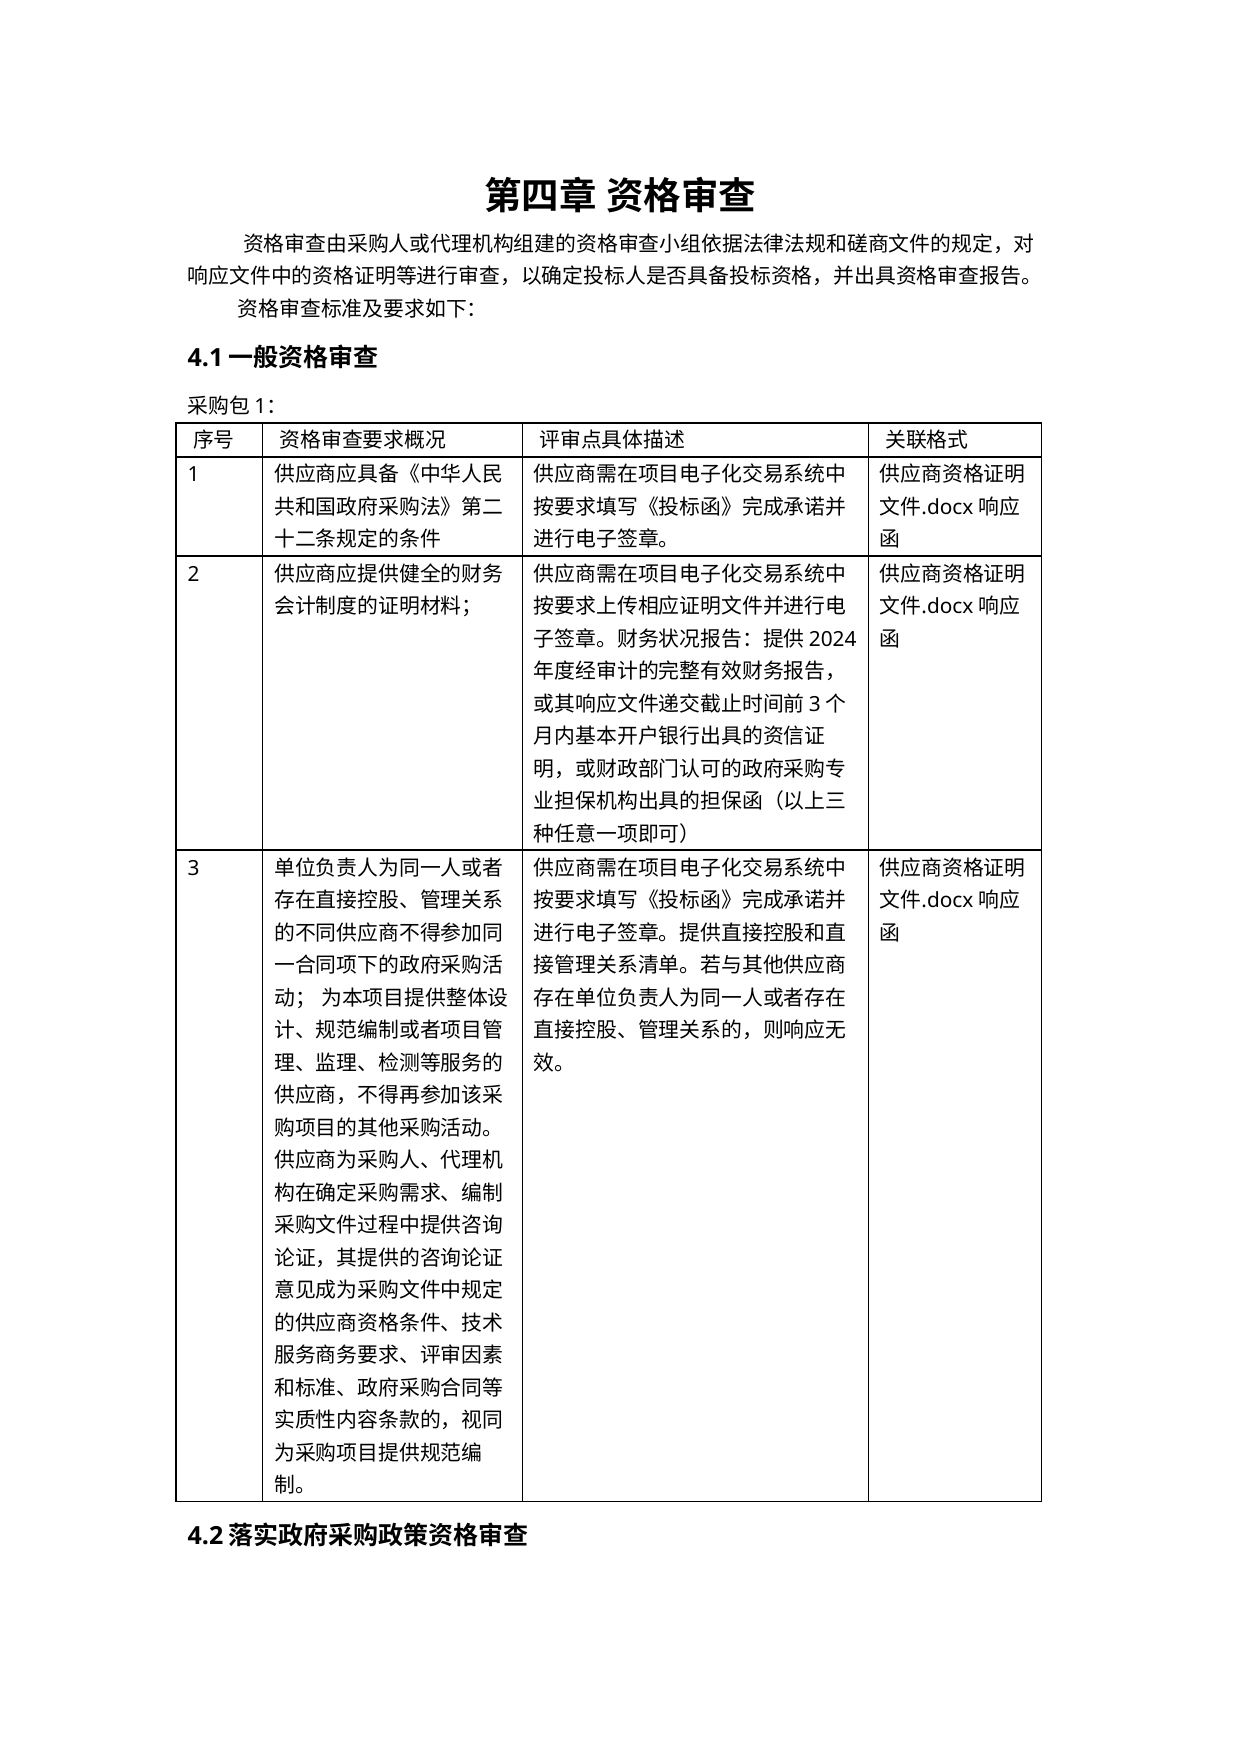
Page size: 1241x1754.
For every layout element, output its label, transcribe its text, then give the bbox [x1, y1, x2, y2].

table_cell 1 [177, 458, 262, 555]
text 资格审查由采购人或代理机构组建的资格审查小组依据法律法规和磋商文件的规定，对响应文件中的资格证明等进行审查，以确定投标人是否具备投标资格，并出具资格审查报告。 [187, 227, 1053, 292]
table_cell 供应商资格证明文件.docx 响应函 [869, 557, 1041, 849]
text 4.1一般资格审查 [187, 324, 1053, 389]
table_header 关联格式 [869, 424, 1041, 456]
table_cell 供应商应具备《中华人民共和国政府采购法》第二十二条规定的条件 [263, 458, 522, 555]
table_cell 供应商资格证明文件.docx 响应函 [869, 851, 1041, 1501]
table_header 资格审查要求概况 [263, 424, 522, 456]
text 第四章 资格审查 [187, 162, 1053, 227]
table_cell 供应商需在项目电子化交易系统中按要求填写《投标函》完成承诺并进行电子签章。提供直接控股和直接管理关系清单。若与其他供应商存在单位负责人为同一人或者存在直接控股、管理关系的，则响应无效。 [523, 851, 868, 1501]
text 采购包1： [187, 389, 1053, 422]
table_cell 2 [177, 557, 262, 849]
table_cell 供应商需在项目电子化交易系统中按要求填写《投标函》完成承诺并进行电子签章。 [523, 458, 868, 555]
text 资格审查标准及要求如下： [187, 292, 1053, 324]
table_cell 供应商需在项目电子化交易系统中按要求上传相应证明文件并进行电子签章。财务状况报告：提供2024年度经审计的完整有效财务报告，或其响应文件递交截止时间前3个月内基本开户银行出具的资信证明，或财政部门认可的政府采购专业担保机构出具的担保函（以上三种任意一项即可） [523, 557, 868, 849]
table_cell 单位负责人为同一人或者存在直接控股、管理关系的不同供应商不得参加同一合同项下的政府采购活动； 为本项目提供整体设计、规范编制或者项目管理、监理、检测等服务的供应商，不得再参加该采购项目的其他采购活动。供应商为采购人、代理机构在确定采购需求、编制采购文件过程中提供咨询论证，其提供的咨询论证意见成为采购文件中规定的供应商资格条件、技术服务商务要求、评审因素和标准、政府采购合同等实质性内容条款的，视同为采购项目提供规范编制。 [263, 851, 522, 1501]
table_cell 供应商资格证明文件.docx 响应函 [869, 458, 1041, 555]
text 4.2落实政府采购政策资格审查 [187, 1502, 1053, 1567]
table_header 评审点具体描述 [523, 424, 868, 456]
table_cell 3 [177, 851, 262, 1501]
table_header 序号 [177, 424, 262, 456]
table_cell 供应商应提供健全的财务会计制度的证明材料； [263, 557, 522, 849]
